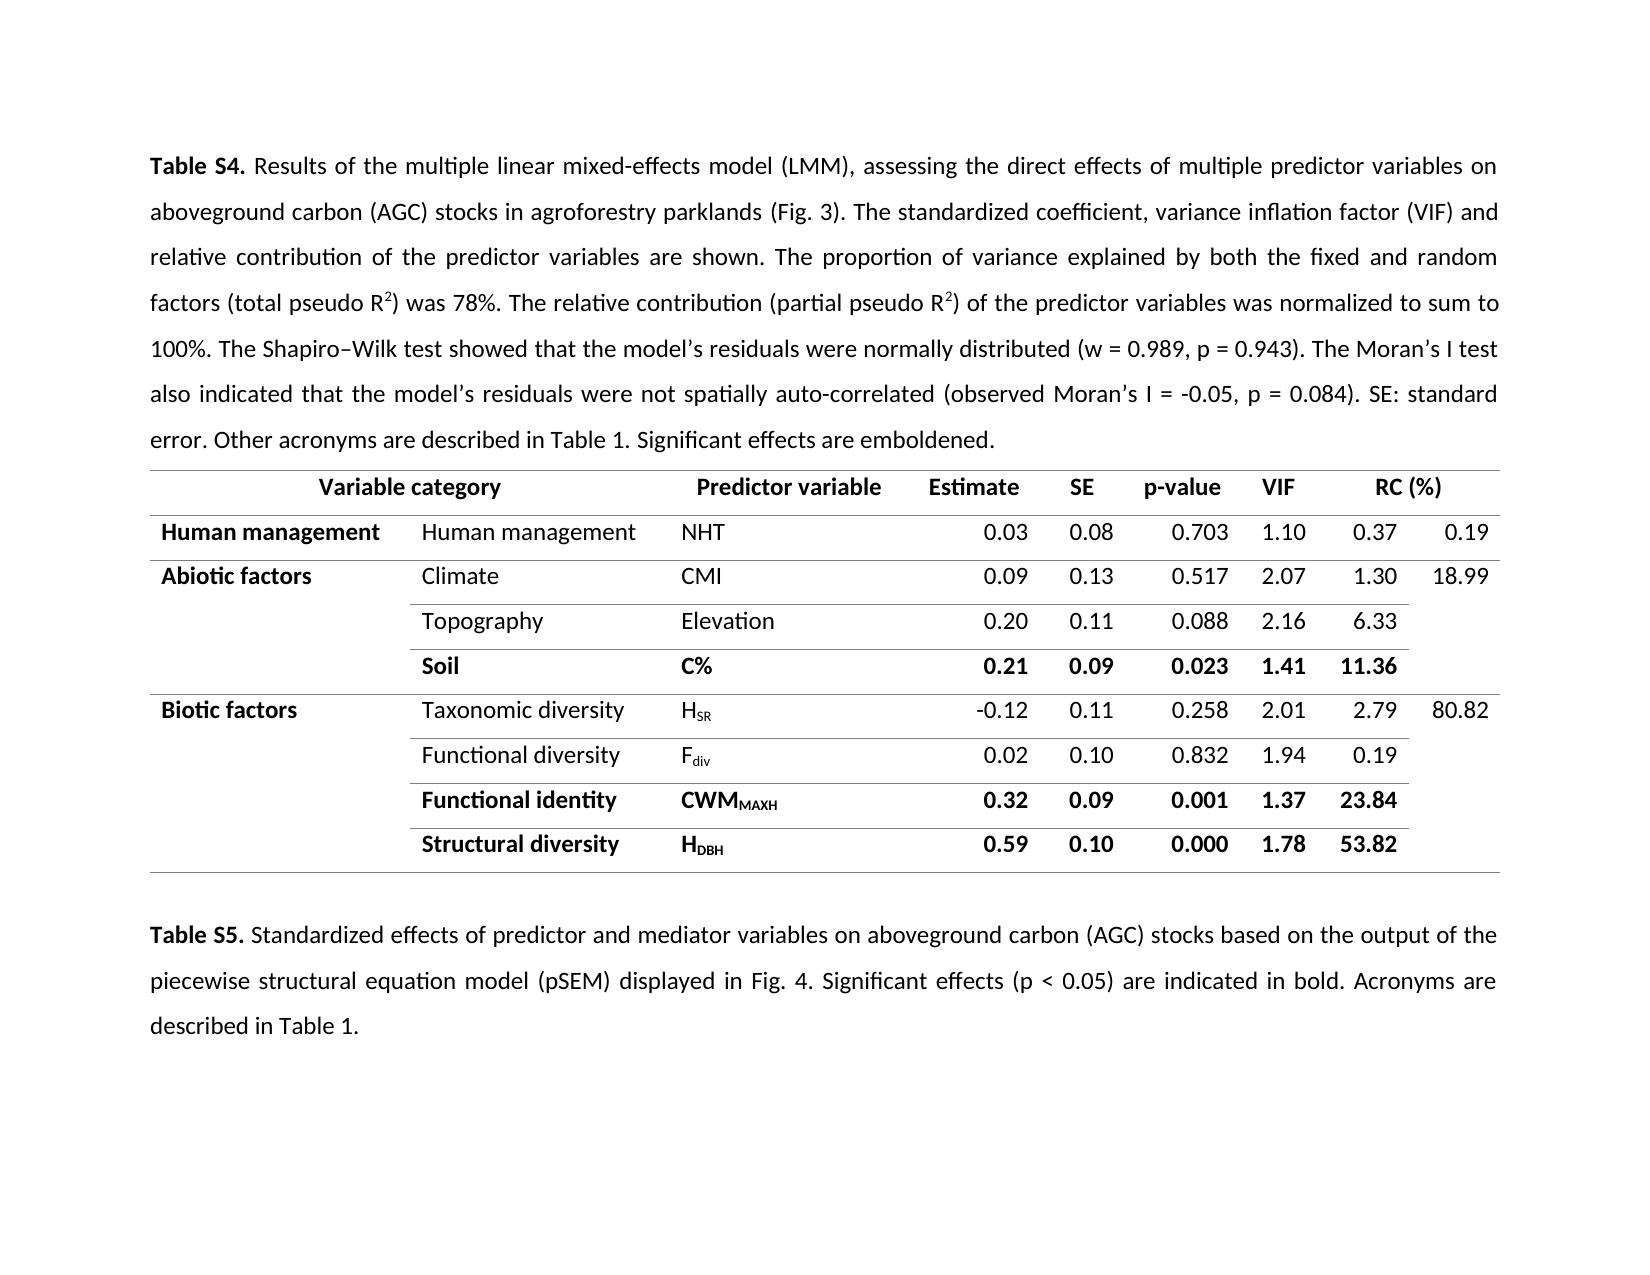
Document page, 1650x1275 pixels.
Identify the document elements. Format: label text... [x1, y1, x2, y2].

table_cell 0.088 [1125, 605, 1240, 649]
table_cell 0.11 [1039, 695, 1125, 738]
table_cell Soil [410, 650, 670, 693]
table_cell Functional identity [410, 784, 670, 828]
table_cell HDBH [670, 829, 909, 872]
table_cell Topography [410, 605, 670, 649]
text Table S4. Results of the multiple linear mixed-effects model (LMM), assessing the direct effects of multiple predictor variables on aboveground carbon (AGC) stocks in agroforestry parklands (Fig. 3). The standardized coefficient, variance inflation factor (VIF) and relative contribution of the predictor variables are shown. The proportion of variance explained by both the fixed and random factors (total pseudo R2) was 78%. The relative contribution (partial pseudo R2) of the predictor variables was normalized to sum to 100%. The Shapiro–Wilk test showed that the model’s residuals were normally distributed (w = 0.989, p = 0.943). The Moran’s I test also indicated that the model’s residuals were not spatially auto-correlated (observed Moran’s I = -0.05, p = 0.084). SE: standard error. Other acronyms are described in Table 1. Significant effects are emboldened. [150, 150, 1500, 455]
table_cell 2.01 [1240, 695, 1317, 738]
table_cell Structural diversity [410, 829, 670, 872]
table_cell CMI [670, 561, 909, 604]
table_header Estimate [909, 471, 1039, 515]
table_cell 0.19 [1317, 739, 1408, 783]
table_header Predictor variable [670, 471, 909, 515]
table_header Variable category [150, 471, 670, 515]
table_cell 1.41 [1240, 650, 1317, 693]
table_cell 0.11 [1039, 605, 1125, 649]
table_cell 0.10 [1039, 739, 1125, 783]
table_cell 0.09 [1039, 784, 1125, 828]
table_header SE [1039, 471, 1125, 515]
table_cell Human management [150, 516, 410, 559]
table_cell HSR [670, 695, 909, 738]
table_header VIF [1240, 471, 1317, 515]
table_cell 1.37 [1240, 784, 1317, 828]
table_cell 1.94 [1240, 739, 1317, 783]
table_cell Biotic factors [150, 695, 410, 872]
table_cell 2.79 [1317, 695, 1408, 738]
table_cell 0.19 [1409, 516, 1500, 559]
table_cell 0.20 [909, 605, 1039, 649]
table_cell Fdiv [670, 739, 909, 783]
table_cell 23.84 [1317, 784, 1408, 828]
table_cell 80.82 [1409, 695, 1500, 872]
table_cell Abiotic factors [150, 561, 410, 693]
table_cell 0.517 [1125, 561, 1240, 604]
table_cell 1.10 [1240, 516, 1317, 559]
table_cell 0.832 [1125, 739, 1240, 783]
table_cell 2.07 [1240, 561, 1317, 604]
table_cell 0.21 [909, 650, 1039, 693]
table_header p-value [1125, 471, 1240, 515]
table_cell 6.33 [1317, 605, 1408, 649]
table_cell 0.37 [1317, 516, 1408, 559]
table_cell C% [670, 650, 909, 693]
table_cell Climate [410, 561, 670, 604]
table_cell 0.32 [909, 784, 1039, 828]
table_cell Functional diversity [410, 739, 670, 783]
table_cell 1.30 [1317, 561, 1408, 604]
table_cell 0.02 [909, 739, 1039, 783]
table_cell 2.16 [1240, 605, 1317, 649]
table_cell Elevation [670, 605, 909, 649]
table_cell CWMMAXH [670, 784, 909, 828]
table_cell 0.59 [909, 829, 1039, 872]
table_cell 53.82 [1317, 829, 1408, 872]
table_cell 1.78 [1240, 829, 1317, 872]
table_cell -0.12 [909, 695, 1039, 738]
table_cell 0.09 [909, 561, 1039, 604]
table_header RC (%) [1317, 471, 1500, 515]
table_cell 0.703 [1125, 516, 1240, 559]
table_cell 11.36 [1317, 650, 1408, 693]
table_cell 0.08 [1039, 516, 1125, 559]
table_cell NHT [670, 516, 909, 559]
table_cell 18.99 [1409, 561, 1500, 693]
table_cell 0.023 [1125, 650, 1240, 693]
table_cell Human management [410, 516, 670, 559]
table_cell 0.09 [1039, 650, 1125, 693]
table_cell 0.258 [1125, 695, 1240, 738]
table_cell Taxonomic diversity [410, 695, 670, 738]
table_cell 0.03 [909, 516, 1039, 559]
text Table S5. Standardized effects of predictor and mediator variables on aboveground carbon (AGC) stocks based on the output of the piecewise structural equation model (pSEM) displayed in Fig. 4. Significant effects (p < 0.05) are indicated in bold. Acronyms are described in Table 1. [150, 919, 1500, 1041]
table_cell 0.001 [1125, 784, 1240, 828]
table_cell 0.000 [1125, 829, 1240, 872]
table_cell 0.10 [1039, 829, 1125, 872]
table_cell 0.13 [1039, 561, 1125, 604]
